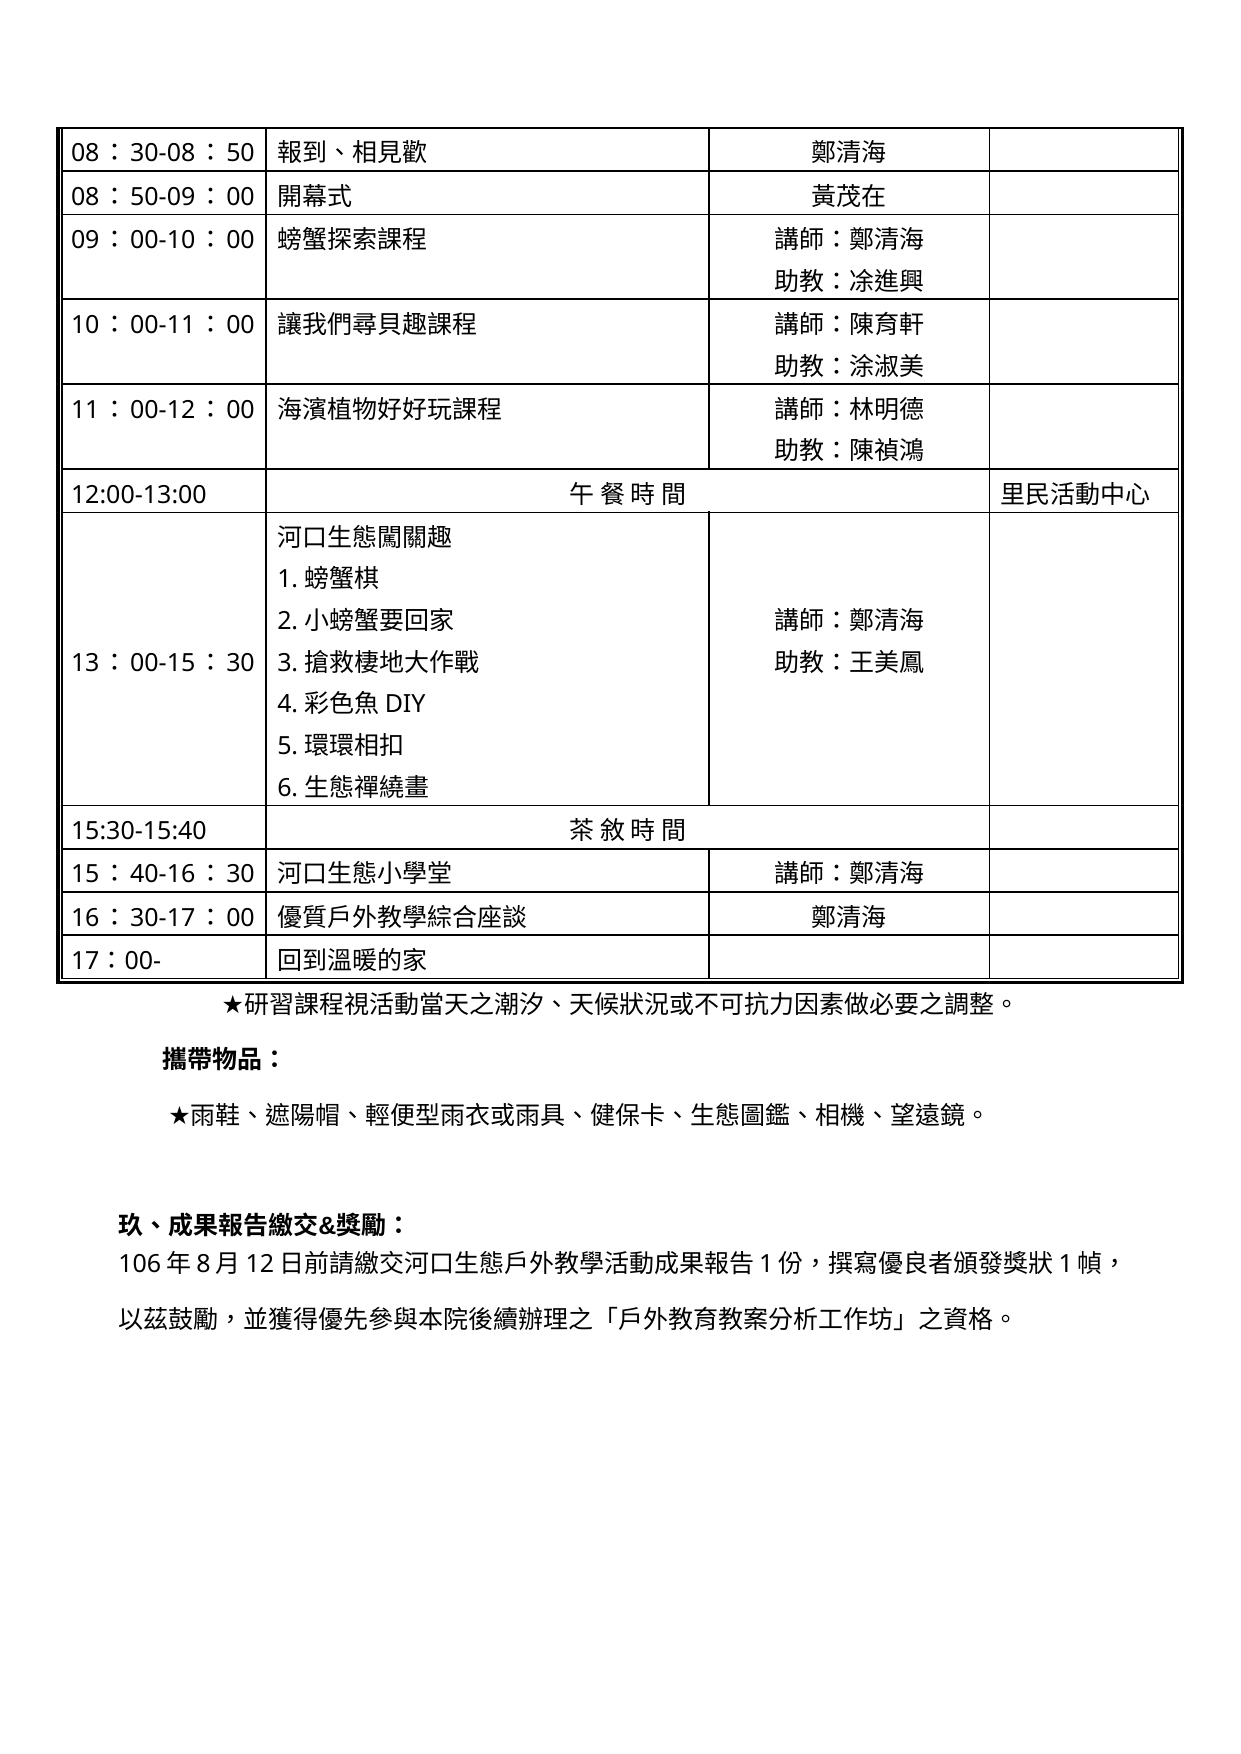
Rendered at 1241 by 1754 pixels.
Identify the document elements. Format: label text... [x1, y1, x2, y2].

table_cell 08：30-08：50 [63, 129, 265, 170]
table_cell 09：00-10：00 [63, 215, 265, 298]
table_cell 講師：林明德 助教：陳禎鴻 [710, 385, 989, 468]
table_cell 16：30-17：00 [63, 893, 265, 934]
table_cell 講師：鄭清海 助教：王美鳳 [710, 513, 989, 804]
table_cell 里民活動中心 [990, 470, 1178, 511]
table_cell 開幕式 [267, 172, 708, 213]
table_cell 報到、相見歡 [267, 129, 708, 170]
table_cell 螃蟹探索課程 [267, 215, 708, 298]
table_cell 優質戶外教學綜合座談 [267, 893, 708, 934]
table_cell [990, 513, 1178, 804]
text ★雨鞋、遮陽帽、輕便型雨衣或雨具、健保卡、生態圖鑑、相機、望遠鏡。 [118, 1095, 1122, 1132]
table_cell 河口生態小學堂 [267, 850, 708, 891]
table_cell 15：40-16：30 [63, 850, 265, 891]
table_cell [990, 806, 1178, 848]
table_cell [990, 936, 1178, 977]
table_cell [990, 172, 1178, 213]
table_cell 河口生態闖關趣 1. 螃蟹棋 2. 小螃蟹要回家 3. 搶救棲地大作戰 4. 彩色魚DIY 5. 環環相扣 6. 生態禪繞畫 [267, 513, 708, 804]
table_cell 鄭清海 [710, 129, 989, 170]
table_cell 15:30-15:40 [63, 806, 265, 848]
table_cell 黃茂在 [710, 172, 989, 213]
table_cell 12:00-13:00 [63, 470, 265, 511]
text 106年8月12日前請繳交河口生態戶外教學活動成果報告1份，撰寫優良者頒發獎狀1幀，以茲鼓勵，並獲得優先參與本院後續辦理之「戶外教育教案分析工作坊」之資格。 [118, 1243, 1122, 1336]
table_cell 講師：鄭清海 助教：凃進興 [710, 215, 989, 298]
table_cell 08：50-09：00 [63, 172, 265, 213]
table_cell 回到溫暖的家 [267, 936, 708, 977]
table_cell 海濱植物好好玩課程 [267, 385, 708, 468]
table_cell [710, 936, 989, 977]
table_cell 鄭清海 [710, 893, 989, 934]
text 玖、成果報告繳交&獎勵： [118, 1205, 1122, 1243]
table_cell 讓我們尋貝趣課程 [267, 300, 708, 383]
text ★研習課程視活動當天之潮汐、天候狀況或不可抗力因素做必要之調整。 [118, 984, 1122, 1021]
table_cell 講師：陳育軒 助教：涂淑美 [710, 300, 989, 383]
table_cell 17：00- [63, 936, 265, 977]
table_cell 13：00-15：30 [63, 513, 265, 804]
table_cell 11：00-12：00 [63, 385, 265, 468]
table_cell [990, 129, 1178, 170]
table_cell 10：00-11：00 [63, 300, 265, 383]
table_cell 午 餐 時 間 [267, 470, 989, 511]
table_cell [990, 385, 1178, 468]
table_cell [990, 300, 1178, 383]
table_cell 講師：鄭清海 [710, 850, 989, 891]
table_cell [990, 893, 1178, 934]
table_cell [990, 215, 1178, 298]
table_cell 茶 敘 時 間 [267, 806, 989, 848]
table_cell [990, 850, 1178, 891]
text 攜帶物品： [118, 1039, 1122, 1077]
